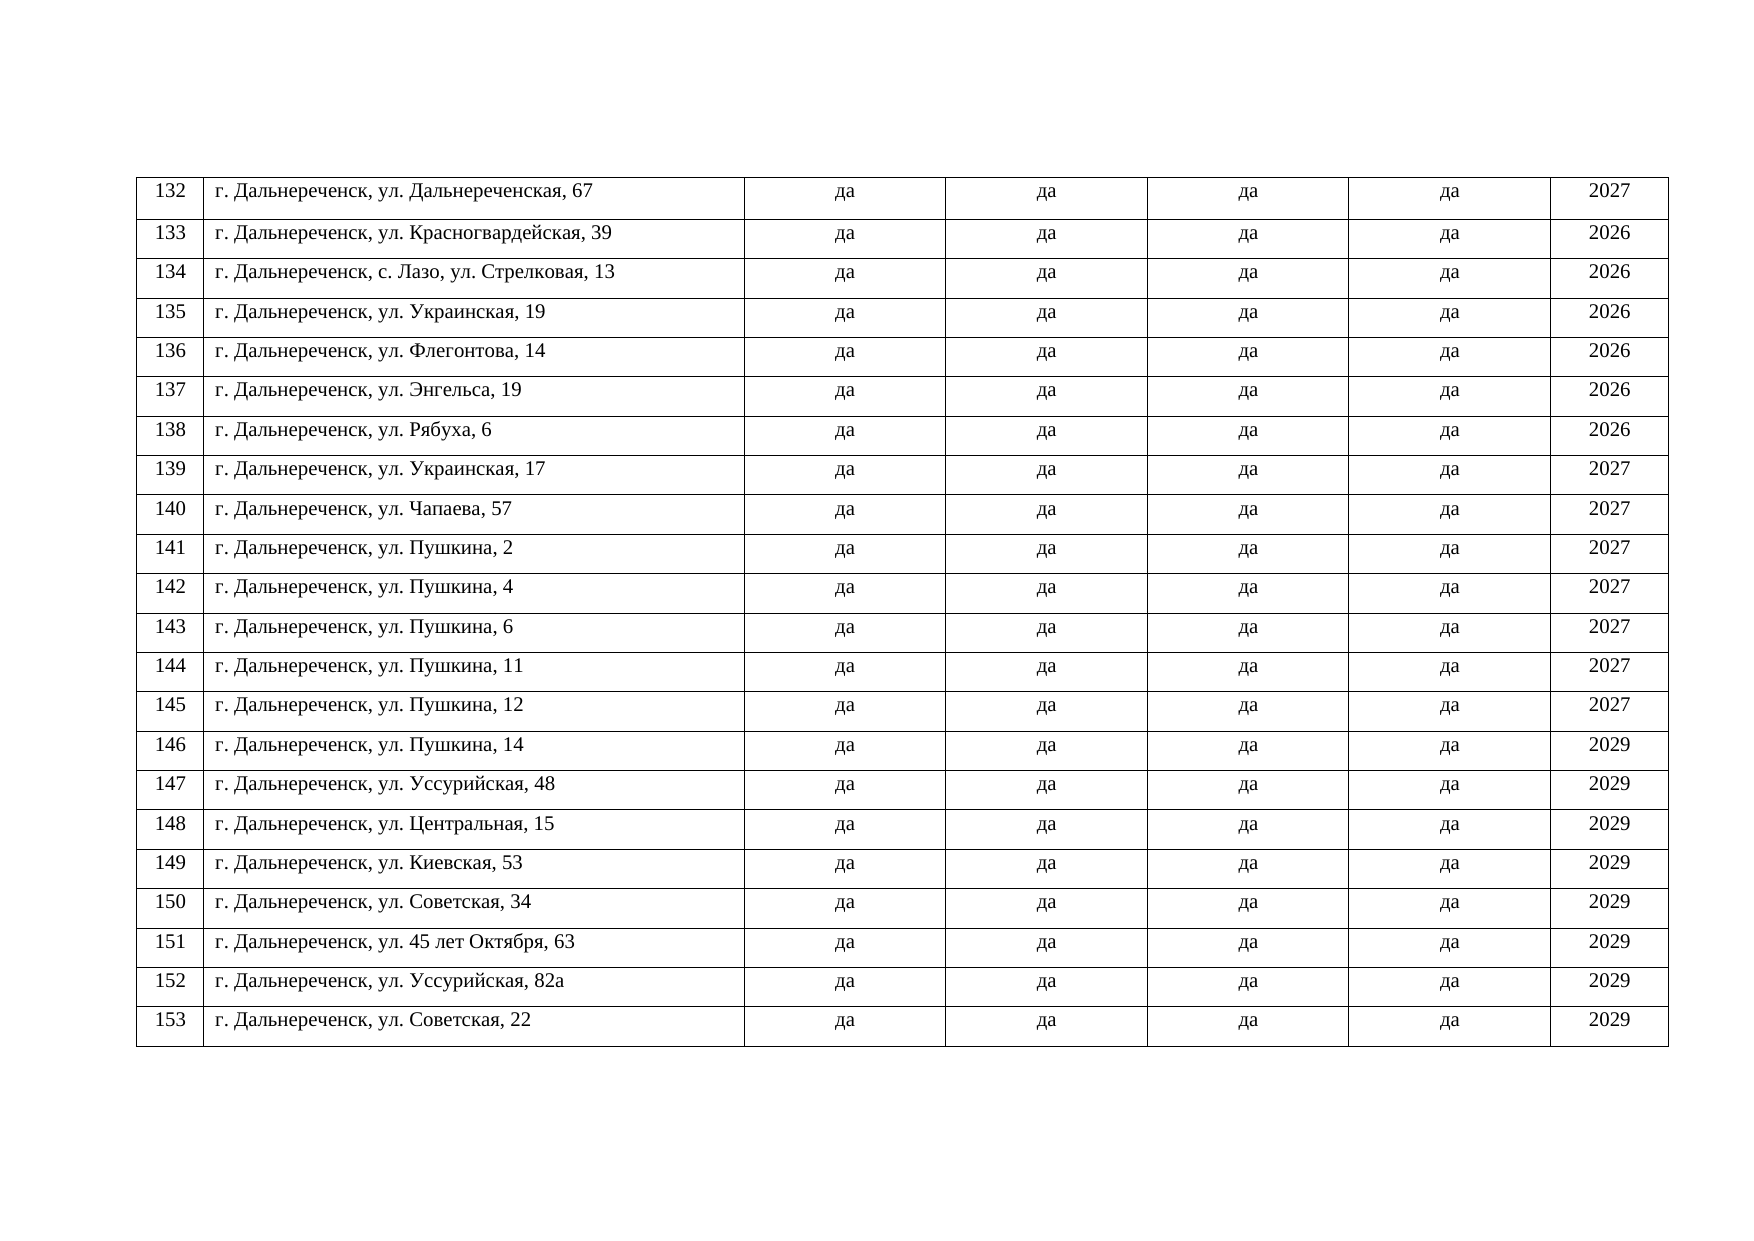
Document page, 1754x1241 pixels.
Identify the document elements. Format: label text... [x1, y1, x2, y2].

table_cell г. Дальнереченск, ул. Советская, 22 [204, 1007, 744, 1046]
table_cell 135 [137, 299, 203, 337]
table_cell г. Дальнереченск, ул. Пушкина, 12 [204, 692, 744, 731]
table_cell да [745, 732, 945, 770]
table_cell да [1349, 220, 1550, 258]
table_cell 2027 [1551, 574, 1668, 612]
table_cell г. Дальнереченск, ул. Пушкина, 2 [204, 535, 744, 573]
table_cell да [1349, 535, 1550, 573]
table_cell 2026 [1551, 220, 1668, 258]
table_cell 2027 [1551, 178, 1668, 219]
table_cell г. Дальнереченск, ул. Советская, 34 [204, 889, 744, 927]
table_cell 2029 [1551, 810, 1668, 849]
table_cell да [745, 259, 945, 297]
table_cell 153 [137, 1007, 203, 1046]
table_cell да [745, 1007, 945, 1046]
table_cell да [946, 259, 1147, 297]
table_cell г. Дальнереченск, ул. Флегонтова, 14 [204, 338, 744, 376]
table_cell да [1349, 850, 1550, 888]
table_cell да [1349, 299, 1550, 337]
table_cell да [946, 771, 1147, 809]
table_cell да [745, 889, 945, 927]
table_cell да [946, 338, 1147, 376]
table_cell да [946, 377, 1147, 416]
table_cell г. Дальнереченск, ул. Чапаева, 57 [204, 495, 744, 534]
table_cell да [946, 889, 1147, 927]
table_cell 142 [137, 574, 203, 612]
table_cell 140 [137, 495, 203, 534]
table_cell да [946, 929, 1147, 967]
table_cell г. Дальнереченск, с. Лазо, ул. Стрелковая, 13 [204, 259, 744, 297]
table_cell да [946, 299, 1147, 337]
table_cell да [946, 653, 1147, 691]
table_cell да [1349, 929, 1550, 967]
table_cell да [745, 968, 945, 1006]
table_cell 141 [137, 535, 203, 573]
table_cell да [946, 495, 1147, 534]
table_cell да [745, 929, 945, 967]
table_cell г. Дальнереченск, ул. Пушкина, 11 [204, 653, 744, 691]
table_cell да [745, 810, 945, 849]
table_cell да [946, 732, 1147, 770]
table_cell 147 [137, 771, 203, 809]
table_cell да [946, 574, 1147, 612]
table_cell г. Дальнереченск, ул. Красногвардейская, 39 [204, 220, 744, 258]
table_cell 132 [137, 178, 203, 219]
table_cell 137 [137, 377, 203, 416]
table_cell да [1349, 456, 1550, 494]
table_cell да [745, 574, 945, 612]
table_cell да [946, 1007, 1147, 1046]
table_cell да [1148, 377, 1348, 416]
table_cell 2026 [1551, 299, 1668, 337]
table_cell 145 [137, 692, 203, 731]
table_cell да [946, 456, 1147, 494]
table_cell да [1349, 259, 1550, 297]
table_cell да [1349, 417, 1550, 455]
table_cell 2029 [1551, 889, 1668, 927]
table_cell да [1148, 810, 1348, 849]
table_cell да [1349, 653, 1550, 691]
table_cell 2029 [1551, 771, 1668, 809]
table_cell да [745, 178, 945, 219]
table_cell да [946, 178, 1147, 219]
table_cell г. Дальнереченск, ул. Центральная, 15 [204, 810, 744, 849]
table_cell да [745, 456, 945, 494]
table_cell г. Дальнереченск, ул. Пушкина, 6 [204, 614, 744, 652]
table_cell да [1349, 771, 1550, 809]
table_cell да [1148, 574, 1348, 612]
table_cell г. Дальнереченск, ул. Уссурийская, 82а [204, 968, 744, 1006]
table_cell г. Дальнереченск, ул. Пушкина, 14 [204, 732, 744, 770]
table_cell г. Дальнереченск, ул. Пушкина, 4 [204, 574, 744, 612]
table_cell 143 [137, 614, 203, 652]
table_cell да [745, 338, 945, 376]
table_cell да [1148, 417, 1348, 455]
table_cell да [1349, 732, 1550, 770]
table_cell да [745, 653, 945, 691]
table_cell да [1349, 889, 1550, 927]
table_cell 152 [137, 968, 203, 1006]
table_cell да [1148, 220, 1348, 258]
table_cell да [745, 771, 945, 809]
table_cell да [946, 692, 1147, 731]
table_cell да [745, 377, 945, 416]
table_cell да [1349, 338, 1550, 376]
table_cell да [745, 535, 945, 573]
table_cell да [946, 810, 1147, 849]
table_cell 148 [137, 810, 203, 849]
table_cell 138 [137, 417, 203, 455]
table_cell 2027 [1551, 456, 1668, 494]
table_cell 2029 [1551, 929, 1668, 967]
table_cell 2029 [1551, 968, 1668, 1006]
table_cell 2026 [1551, 377, 1668, 416]
table_cell да [946, 850, 1147, 888]
table_cell 2027 [1551, 653, 1668, 691]
table_cell 139 [137, 456, 203, 494]
table_cell г. Дальнереченск, ул. Украинская, 19 [204, 299, 744, 337]
table_cell да [1148, 889, 1348, 927]
table_cell да [946, 535, 1147, 573]
table_cell 2029 [1551, 850, 1668, 888]
table_cell да [1349, 1007, 1550, 1046]
table_cell да [745, 850, 945, 888]
table_cell г. Дальнереченск, ул. Рябуха, 6 [204, 417, 744, 455]
table_cell да [946, 417, 1147, 455]
table_cell да [745, 417, 945, 455]
table_cell 2029 [1551, 1007, 1668, 1046]
table_cell да [1349, 495, 1550, 534]
table_cell да [1148, 299, 1348, 337]
table_cell 136 [137, 338, 203, 376]
table_cell 151 [137, 929, 203, 967]
table_cell 2027 [1551, 495, 1668, 534]
table_cell да [1148, 259, 1348, 297]
table_cell да [1349, 574, 1550, 612]
table_cell 2027 [1551, 614, 1668, 652]
table_cell 2027 [1551, 535, 1668, 573]
table_cell г. Дальнереченск, ул. Дальнереченская, 67 [204, 178, 744, 219]
table_cell да [946, 968, 1147, 1006]
table_cell 146 [137, 732, 203, 770]
table_cell да [946, 220, 1147, 258]
table_cell да [1148, 653, 1348, 691]
table_cell да [1349, 810, 1550, 849]
table_cell г. Дальнереченск, ул. Уссурийская, 48 [204, 771, 744, 809]
table_cell г. Дальнереченск, ул. Киевская, 53 [204, 850, 744, 888]
table_cell да [1148, 614, 1348, 652]
table_cell да [1148, 338, 1348, 376]
table_cell да [745, 299, 945, 337]
table_cell да [745, 220, 945, 258]
table_cell г. Дальнереченск, ул. Энгельса, 19 [204, 377, 744, 416]
table_cell 149 [137, 850, 203, 888]
table_cell да [1349, 968, 1550, 1006]
table_cell 2027 [1551, 692, 1668, 731]
table_cell да [1349, 178, 1550, 219]
table_cell 133 [137, 220, 203, 258]
table_cell да [1148, 968, 1348, 1006]
table_cell да [946, 614, 1147, 652]
table_cell да [745, 692, 945, 731]
table_cell да [1148, 495, 1348, 534]
table_cell да [1349, 692, 1550, 731]
table_cell да [745, 495, 945, 534]
table_cell да [1148, 850, 1348, 888]
table_cell да [1148, 1007, 1348, 1046]
table_cell да [1349, 377, 1550, 416]
table_cell 2029 [1551, 732, 1668, 770]
table_cell 144 [137, 653, 203, 691]
table_cell 150 [137, 889, 203, 927]
table_cell 134 [137, 259, 203, 297]
table_cell 2026 [1551, 338, 1668, 376]
table_cell да [1148, 732, 1348, 770]
table_cell 2026 [1551, 417, 1668, 455]
table_cell г. Дальнереченск, ул. Украинская, 17 [204, 456, 744, 494]
table_cell да [1148, 692, 1348, 731]
table_cell да [1148, 535, 1348, 573]
table_cell да [1148, 771, 1348, 809]
table_cell да [1148, 178, 1348, 219]
table_cell да [1148, 929, 1348, 967]
table_cell да [745, 614, 945, 652]
table_cell да [1148, 456, 1348, 494]
table_cell г. Дальнереченск, ул. 45 лет Октября, 63 [204, 929, 744, 967]
table_cell да [1349, 614, 1550, 652]
table_cell 2026 [1551, 259, 1668, 297]
